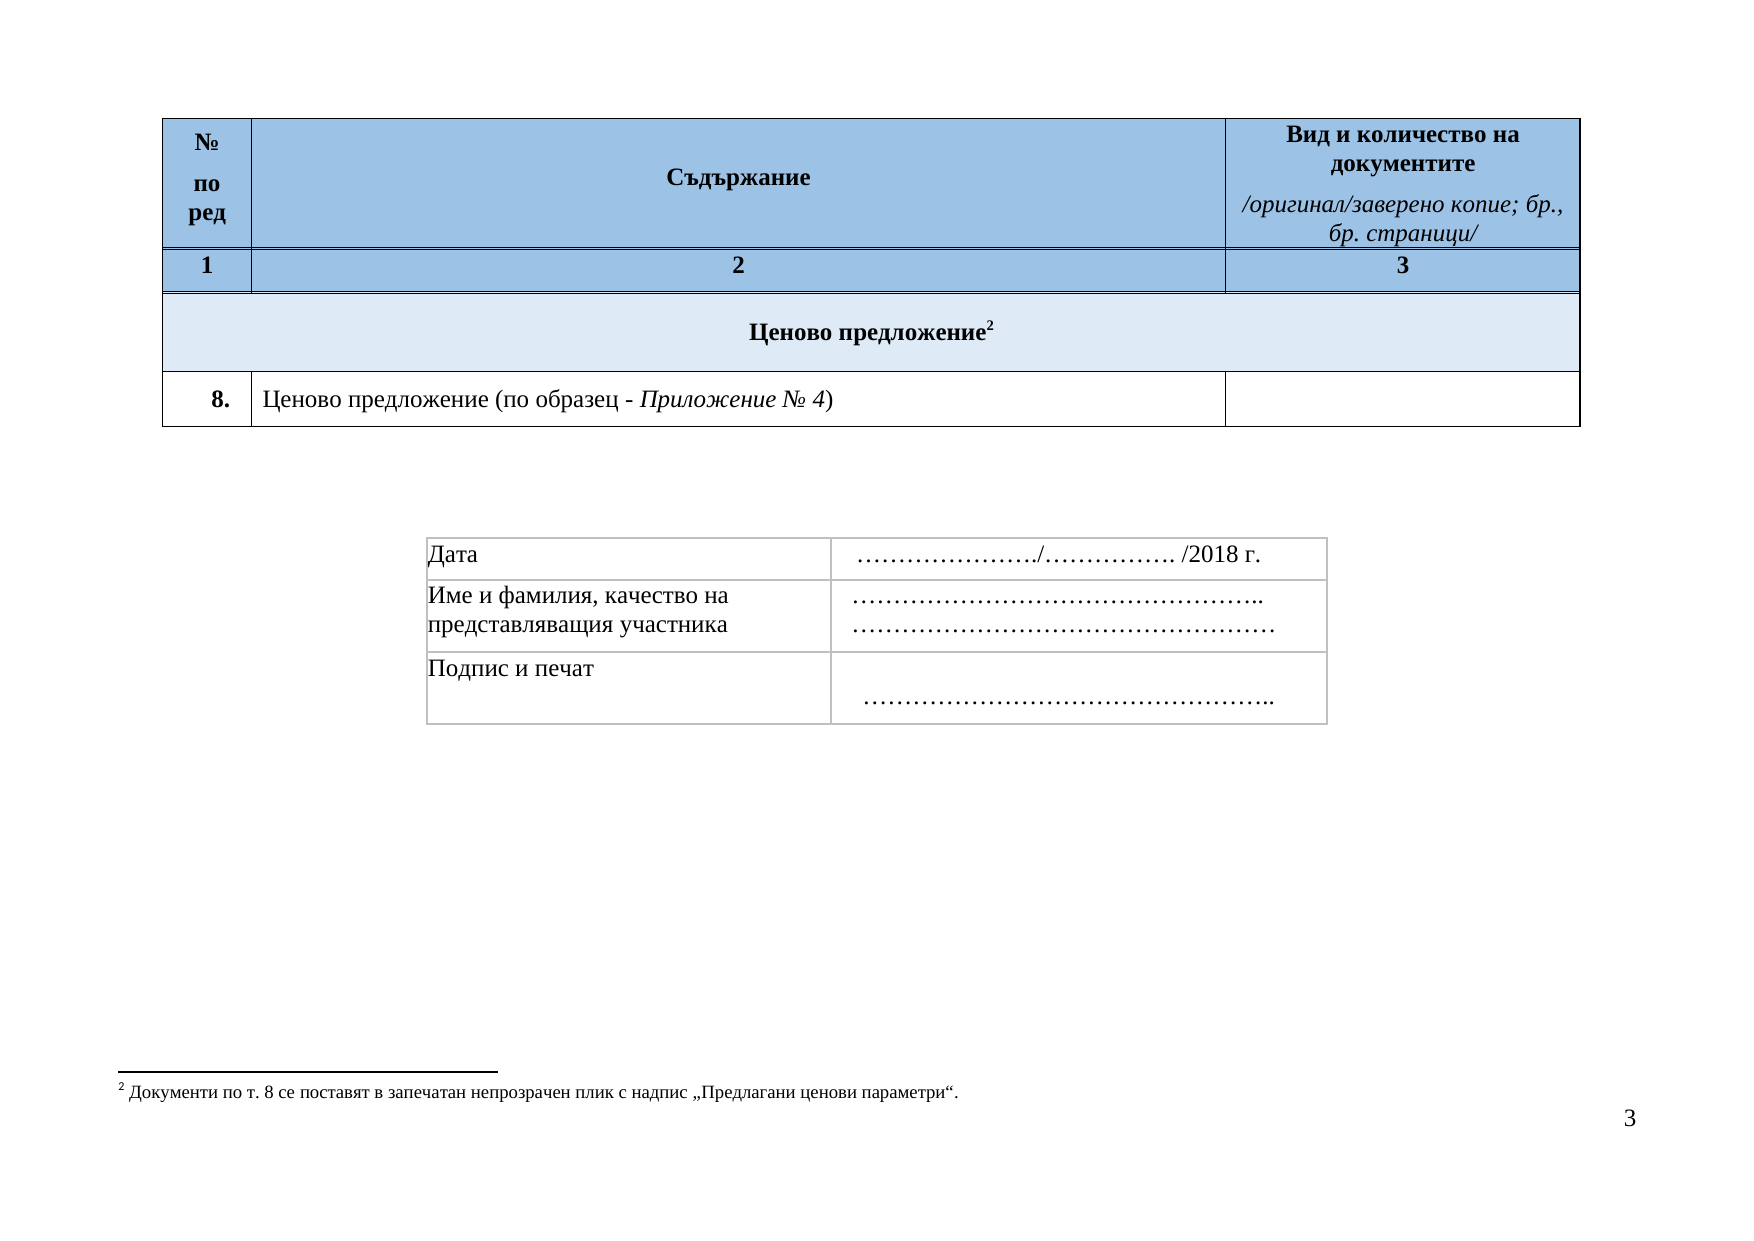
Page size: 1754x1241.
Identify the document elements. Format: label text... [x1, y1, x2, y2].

table_header Дата [428, 539, 830, 578]
table_cell 1 [163, 250, 251, 291]
table_cell [1226, 372, 1579, 426]
table_cell [163, 372, 251, 426]
table_cell ………………………………………….. [832, 653, 1326, 723]
table_cell 3 [1226, 250, 1579, 291]
table_header Съдържание [252, 119, 1225, 247]
table_header …………………./……………. /2018 г. [832, 539, 1326, 578]
table_header № по ред [163, 119, 251, 247]
table_cell Подпис и печат [428, 653, 830, 723]
table_header Вид и количество на документите /оригинал/заверено копие; бр., бр. страници/ [1226, 119, 1579, 247]
table_cell Ценово предложение [163, 294, 1579, 371]
table_cell Ценово предложение (по образец - Приложение № 4) [252, 372, 1225, 426]
table_cell ………………………………………….. …………………………………………… [832, 581, 1326, 651]
table_cell 2 [252, 250, 1225, 291]
table_cell Име и фамилия, качество на представляващия участника [428, 581, 830, 651]
